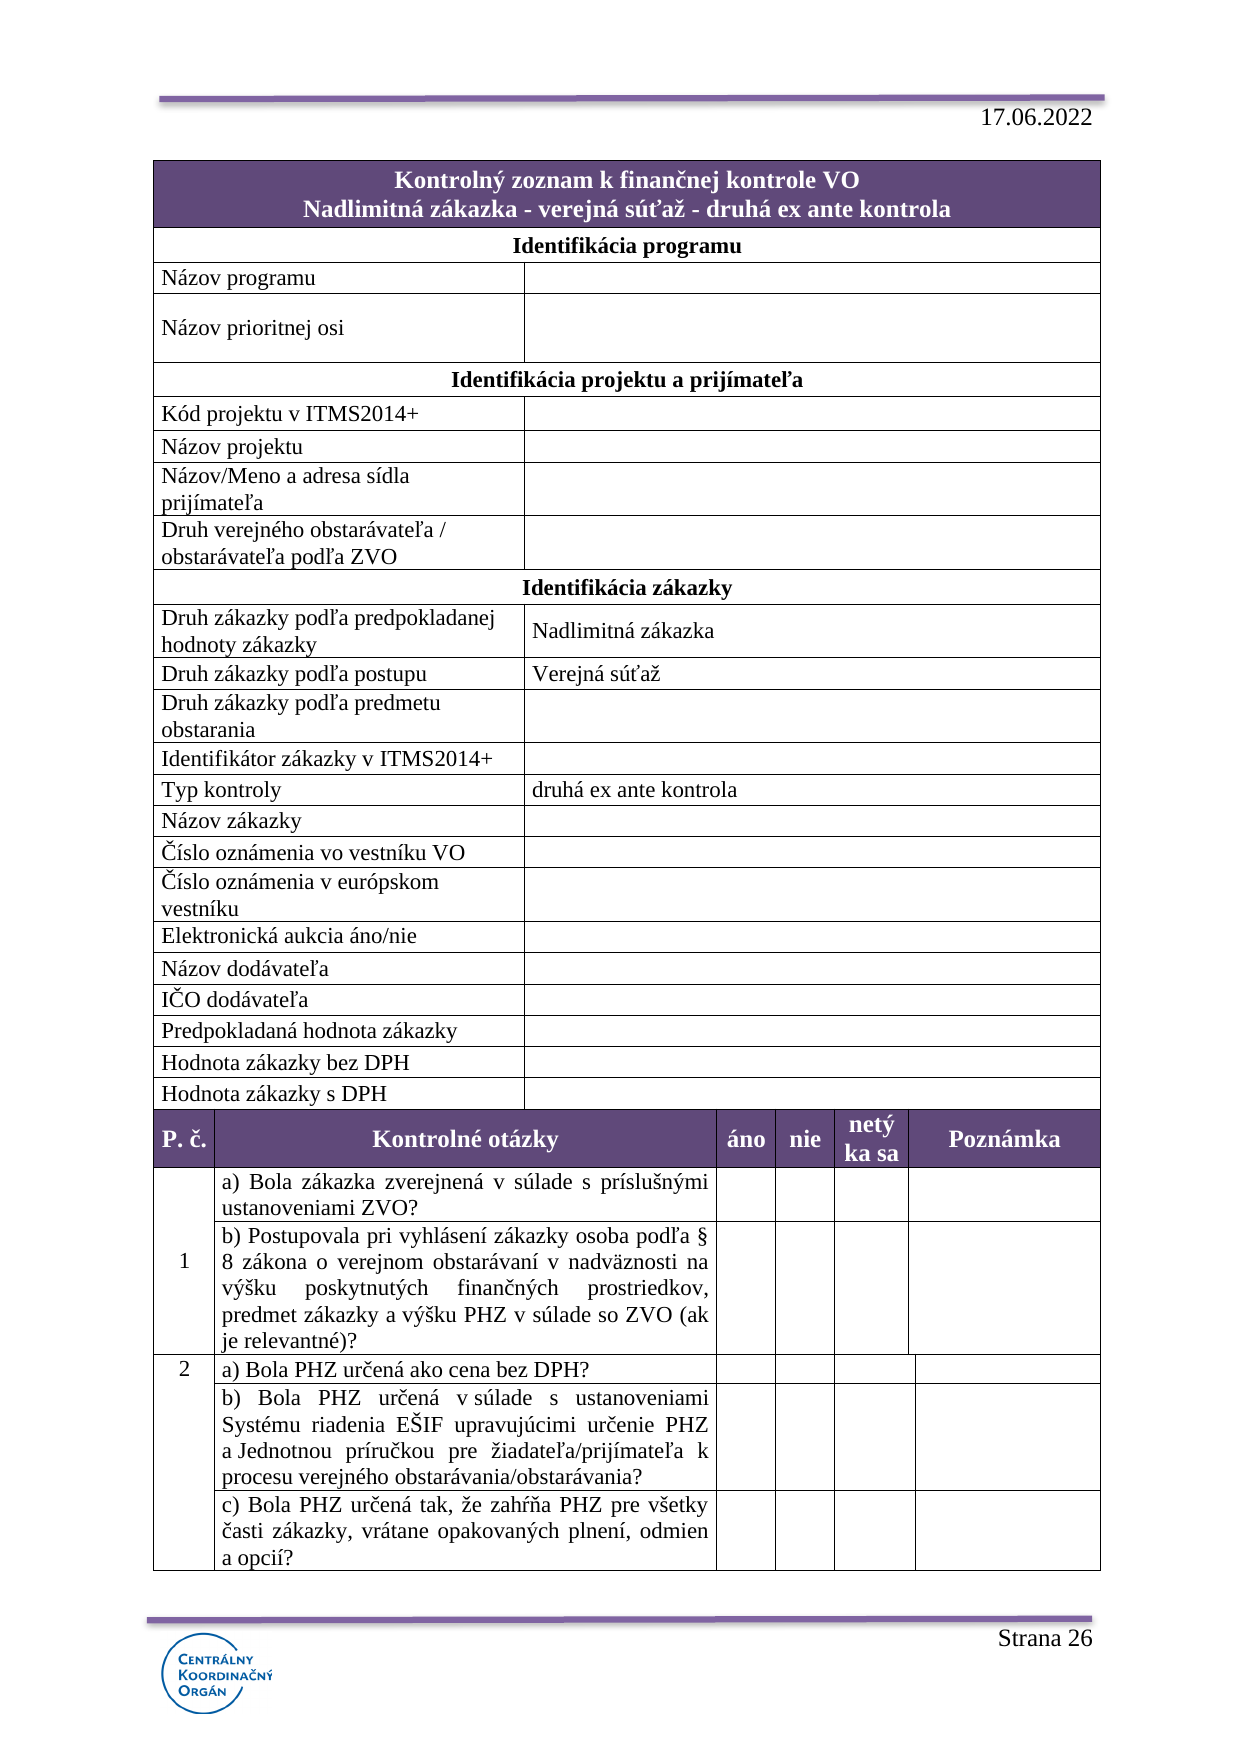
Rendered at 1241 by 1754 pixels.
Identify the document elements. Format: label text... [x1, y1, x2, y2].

table_cell Identifikátor zákazky v ITMS2014+ [154, 743, 524, 773]
table_cell [717, 1491, 775, 1570]
table_cell netýka sa [835, 1110, 908, 1167]
table_cell Názov programu [154, 263, 524, 293]
table_cell [717, 1384, 775, 1490]
table_cell Identifikácia projektu a prijímateľa [154, 363, 1100, 396]
table_cell [525, 516, 1100, 569]
table_cell IČO dodávateľa [154, 985, 524, 1015]
table_cell Kód projektu v ITMS2014+ [154, 397, 524, 430]
table_cell [776, 1168, 834, 1221]
table_cell [835, 1222, 908, 1353]
table_header Kontrolný zoznam k finančnej kontrole VO Nadlimitná zákazka - verejná súťaž - druhá ex ante kontrola [154, 161, 1100, 227]
table_cell a) Bola PHZ určená ako cena bez DPH? [215, 1355, 716, 1383]
table_cell [525, 1016, 1100, 1046]
table_cell [525, 985, 1100, 1015]
table_cell Poznámka [909, 1110, 1100, 1167]
table_cell [525, 868, 1100, 921]
table_cell Nadlimitná zákazka [525, 605, 1100, 657]
table_cell [717, 1222, 775, 1353]
table_cell [835, 1168, 908, 1221]
table_cell [525, 690, 1100, 742]
table_cell Číslo oznámenia vo vestníku VO [154, 837, 524, 867]
table_cell Číslo oznámenia v európskom vestníku [154, 868, 524, 921]
table_cell áno [717, 1110, 775, 1167]
table_cell Druh zákazky podľa predpokladanej hodnoty zákazky [154, 605, 524, 657]
table_cell 1 [154, 1168, 214, 1353]
table_cell Hodnota zákazky s DPH [154, 1078, 524, 1108]
table_cell [916, 1384, 1100, 1490]
table_cell [717, 1168, 775, 1221]
table_cell [909, 1168, 1100, 1221]
table_cell Druh zákazky podľa predmetu obstarania [154, 690, 524, 742]
table_cell [525, 837, 1100, 867]
table_cell Identifikácia zákazky [154, 570, 1100, 603]
table_cell [776, 1222, 834, 1353]
table_cell Verejná súťaž [525, 658, 1100, 688]
table_cell [835, 1491, 915, 1570]
table_cell Elektronická aukcia áno/nie [154, 922, 524, 952]
table_cell [909, 1222, 1100, 1353]
table_cell druhá ex ante kontrola [525, 775, 1100, 805]
table_cell P. č. [154, 1110, 214, 1167]
table_cell Názov zákazky [154, 806, 524, 836]
table_cell [525, 263, 1100, 293]
table_cell [776, 1355, 834, 1383]
table_cell [776, 1384, 834, 1490]
table_cell 2 [154, 1355, 214, 1570]
picture [159, 1631, 272, 1713]
table_cell [525, 1047, 1100, 1077]
table_cell [916, 1355, 1100, 1383]
table_cell [525, 397, 1100, 430]
table_cell Identifikácia programu [154, 228, 1100, 262]
table_cell [525, 922, 1100, 952]
table_cell c) Bola PHZ určená tak, že zahŕňa PHZ pre všetky časti zákazky, vrátane opakovaných plnení, odmien a opcií? [215, 1491, 716, 1570]
table_cell b) Bola PHZ určená v súlade s ustanoveniami Systému riadenia EŠIF upravujúcimi určenie PHZ a Jednotnou príručkou pre žiadateľa/prijímateľa k procesu verejného obstarávania/obstarávania? [215, 1384, 716, 1490]
table_cell [525, 806, 1100, 836]
table_cell [525, 294, 1100, 362]
table_cell [835, 1355, 915, 1383]
table_cell Typ kontroly [154, 775, 524, 805]
table_cell a) Bola zákazka zverejnená v súlade s príslušnými ustanoveniami ZVO? [215, 1168, 716, 1221]
table_cell [525, 743, 1100, 773]
table_cell [835, 1384, 915, 1490]
table_cell Predpokladaná hodnota zákazky [154, 1016, 524, 1046]
table_cell Druh zákazky podľa postupu [154, 658, 524, 688]
table_cell [776, 1491, 834, 1570]
table_cell Druh verejného obstarávateľa / obstarávateľa podľa ZVO [154, 516, 524, 569]
table_cell Názov prioritnej osi [154, 294, 524, 362]
table_cell Hodnota zákazky bez DPH [154, 1047, 524, 1077]
table_cell Názov dodávateľa [154, 953, 524, 983]
table_cell Kontrolné otázky [215, 1110, 716, 1167]
table_cell Názov projektu [154, 431, 524, 462]
table_cell nie [776, 1110, 834, 1167]
table_cell [525, 431, 1100, 462]
table_cell b) Postupovala pri vyhlásení zákazky osoba podľa § 8 zákona o verejnom obstarávaní v nadväznosti na výšku poskytnutých finančných prostriedkov, predmet zákazky a výšku PHZ v súlade so ZVO (ak je relevantné)? [215, 1222, 716, 1353]
table_cell [916, 1491, 1100, 1570]
table_cell [525, 953, 1100, 983]
table_cell [717, 1355, 775, 1383]
table_cell [525, 1078, 1100, 1108]
table_cell Názov/Meno a adresa sídla prijímateľa [154, 463, 524, 515]
table_cell [525, 463, 1100, 515]
